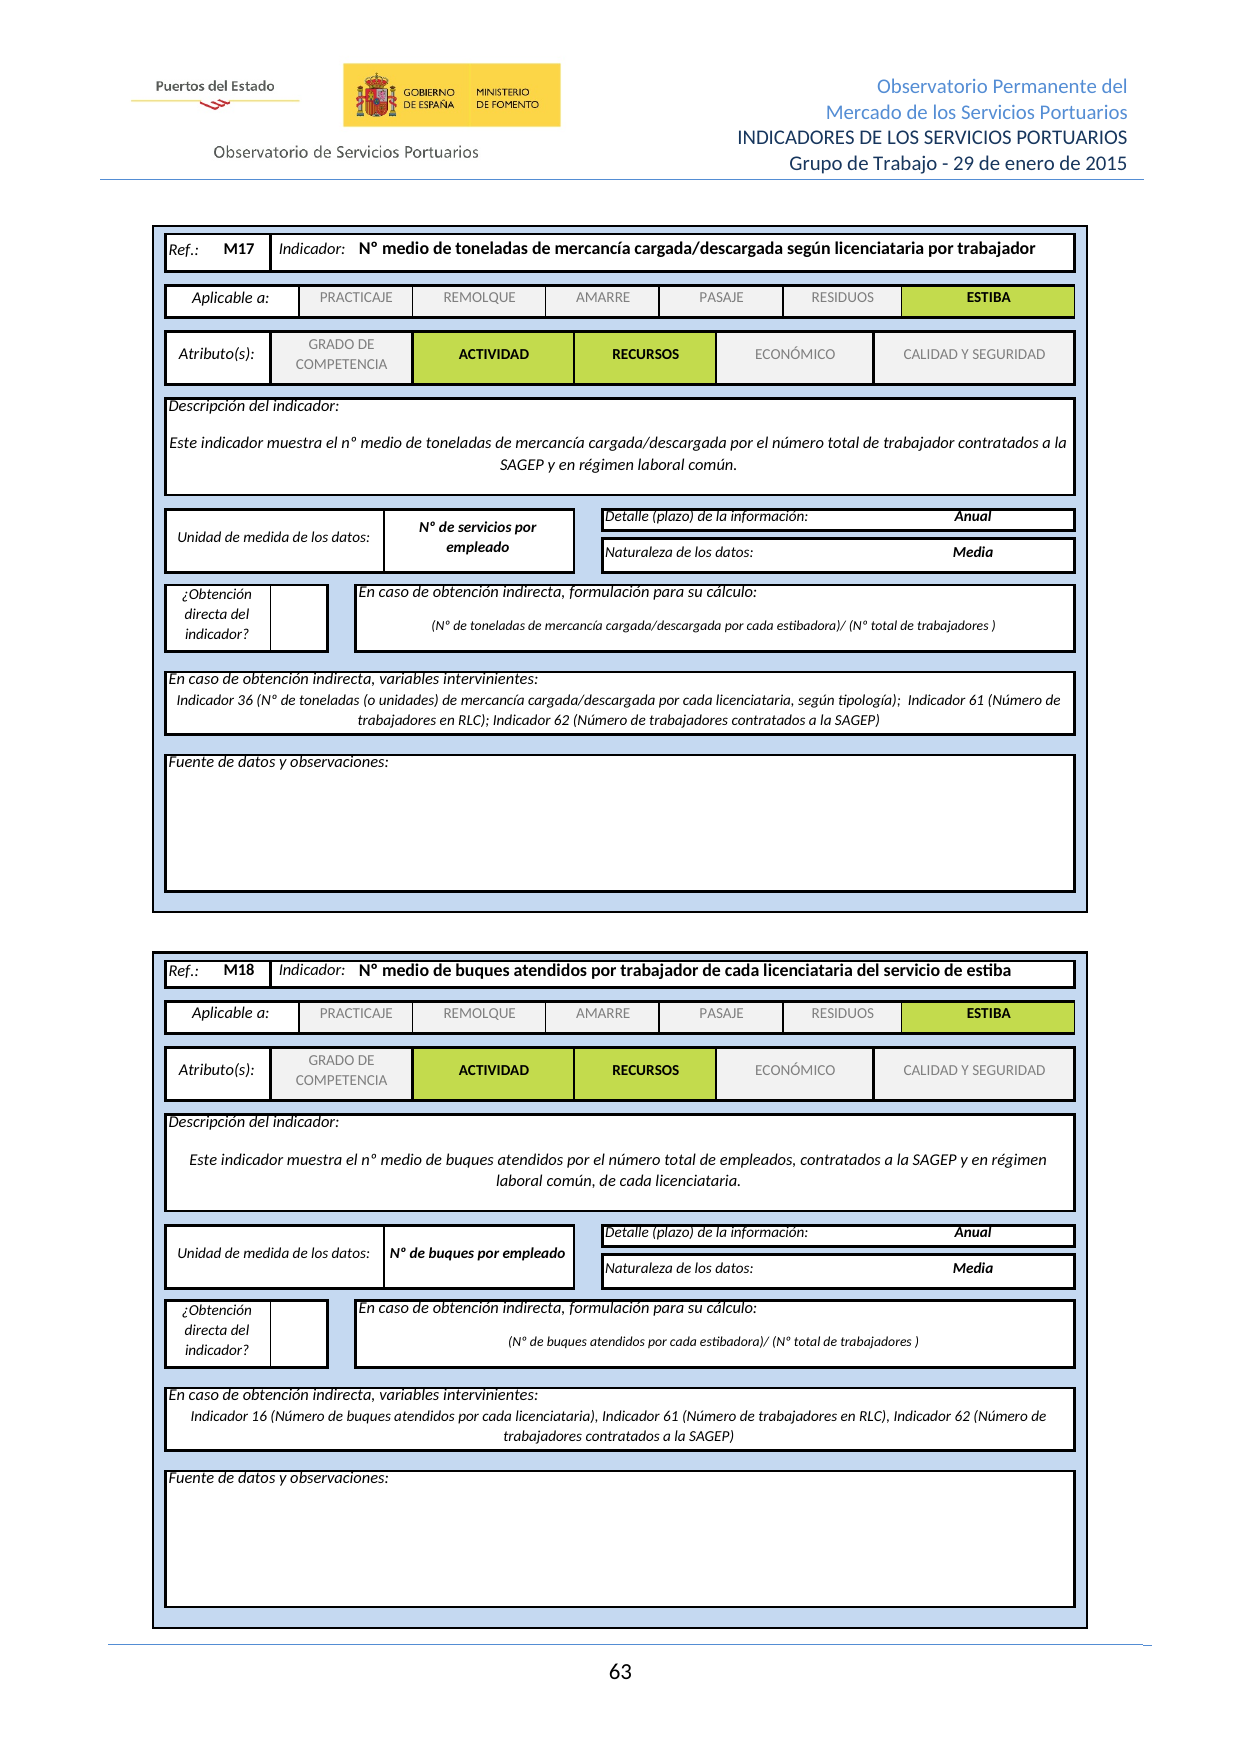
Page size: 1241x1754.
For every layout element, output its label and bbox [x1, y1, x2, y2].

picture [112, 46, 579, 164]
